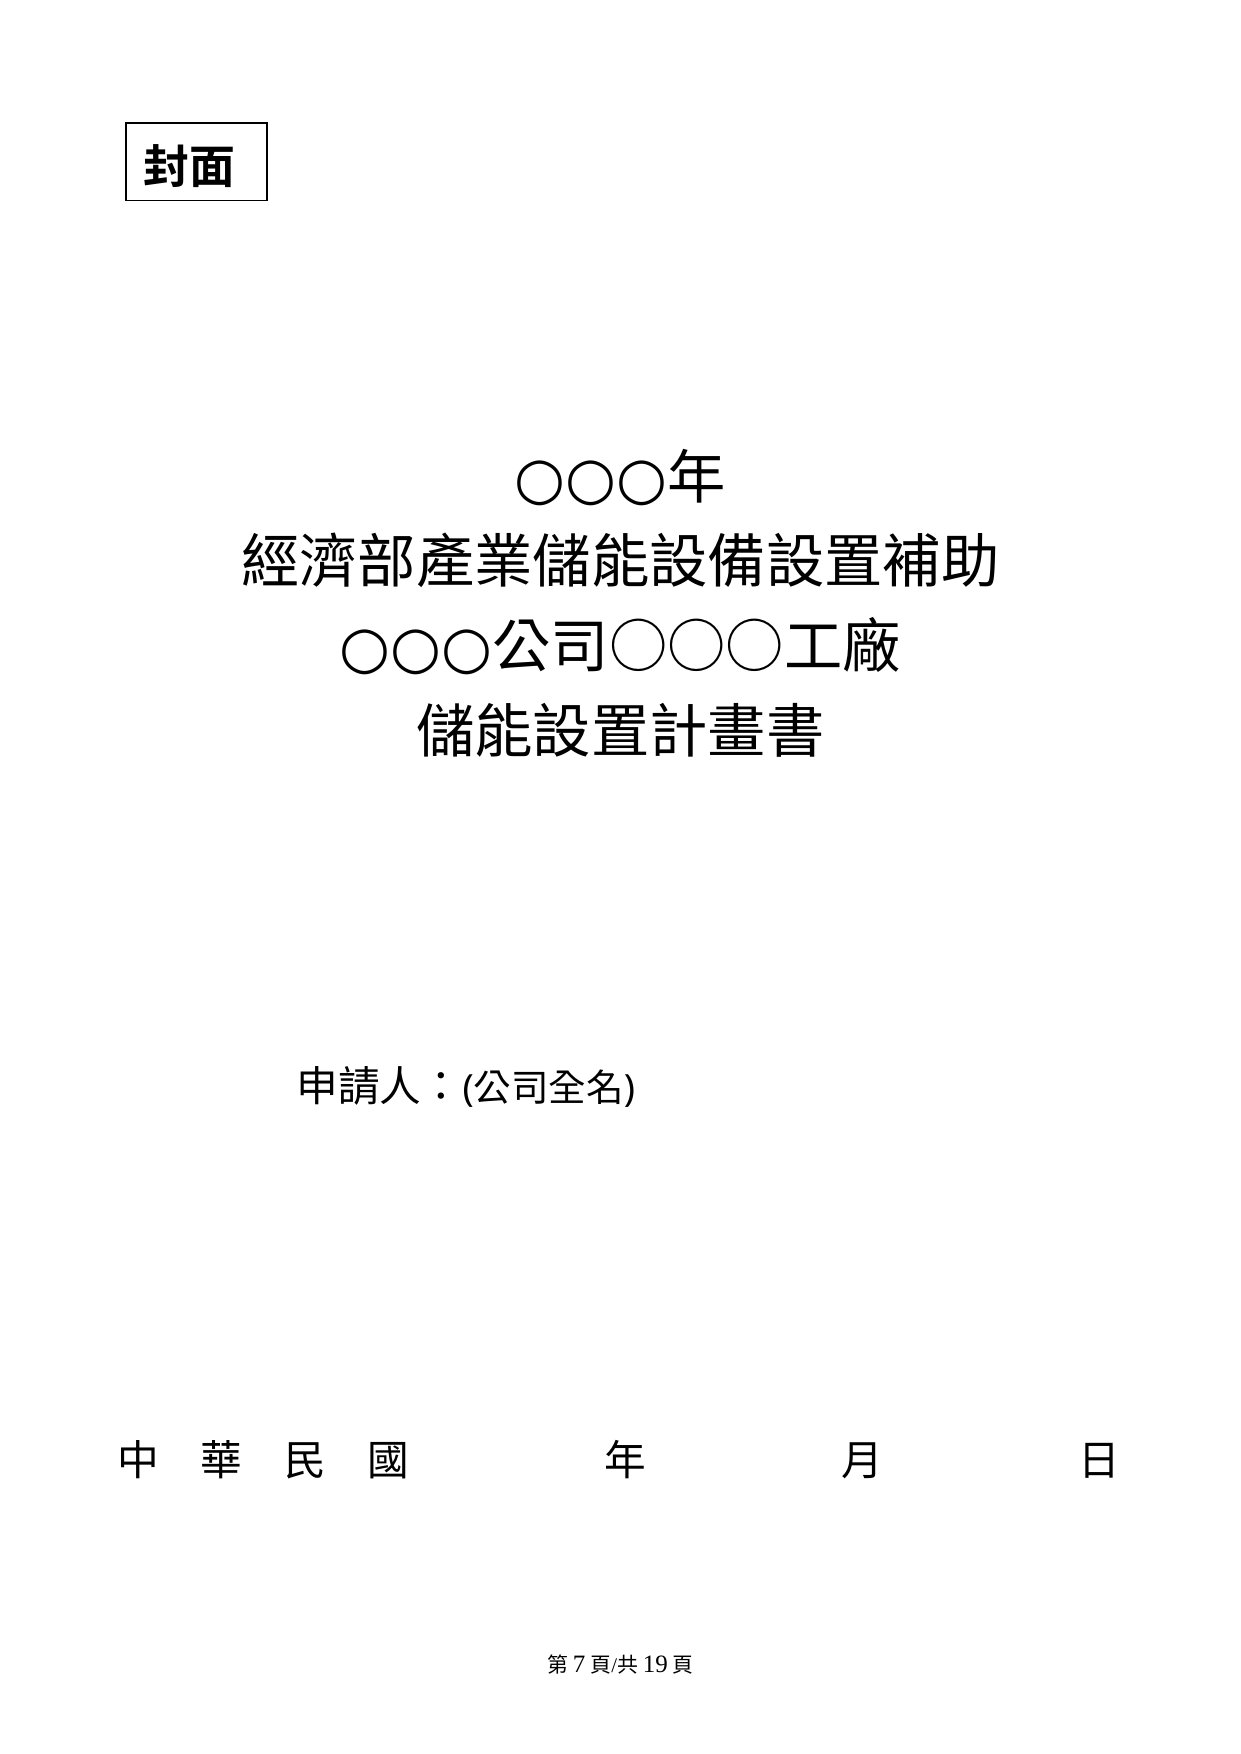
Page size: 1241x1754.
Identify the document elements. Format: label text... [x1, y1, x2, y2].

text 申請人：(公司全名) [297, 1053, 1122, 1113]
text 儲能設置計畫書 [118, 684, 1122, 769]
text ○○○年 [118, 430, 1122, 515]
text ○○○公司○○○工廠 [118, 600, 1122, 684]
text 中華民國 年 月 日 [117, 1427, 1122, 1487]
text 經濟部產業儲能設備設置補助 [118, 515, 1122, 600]
